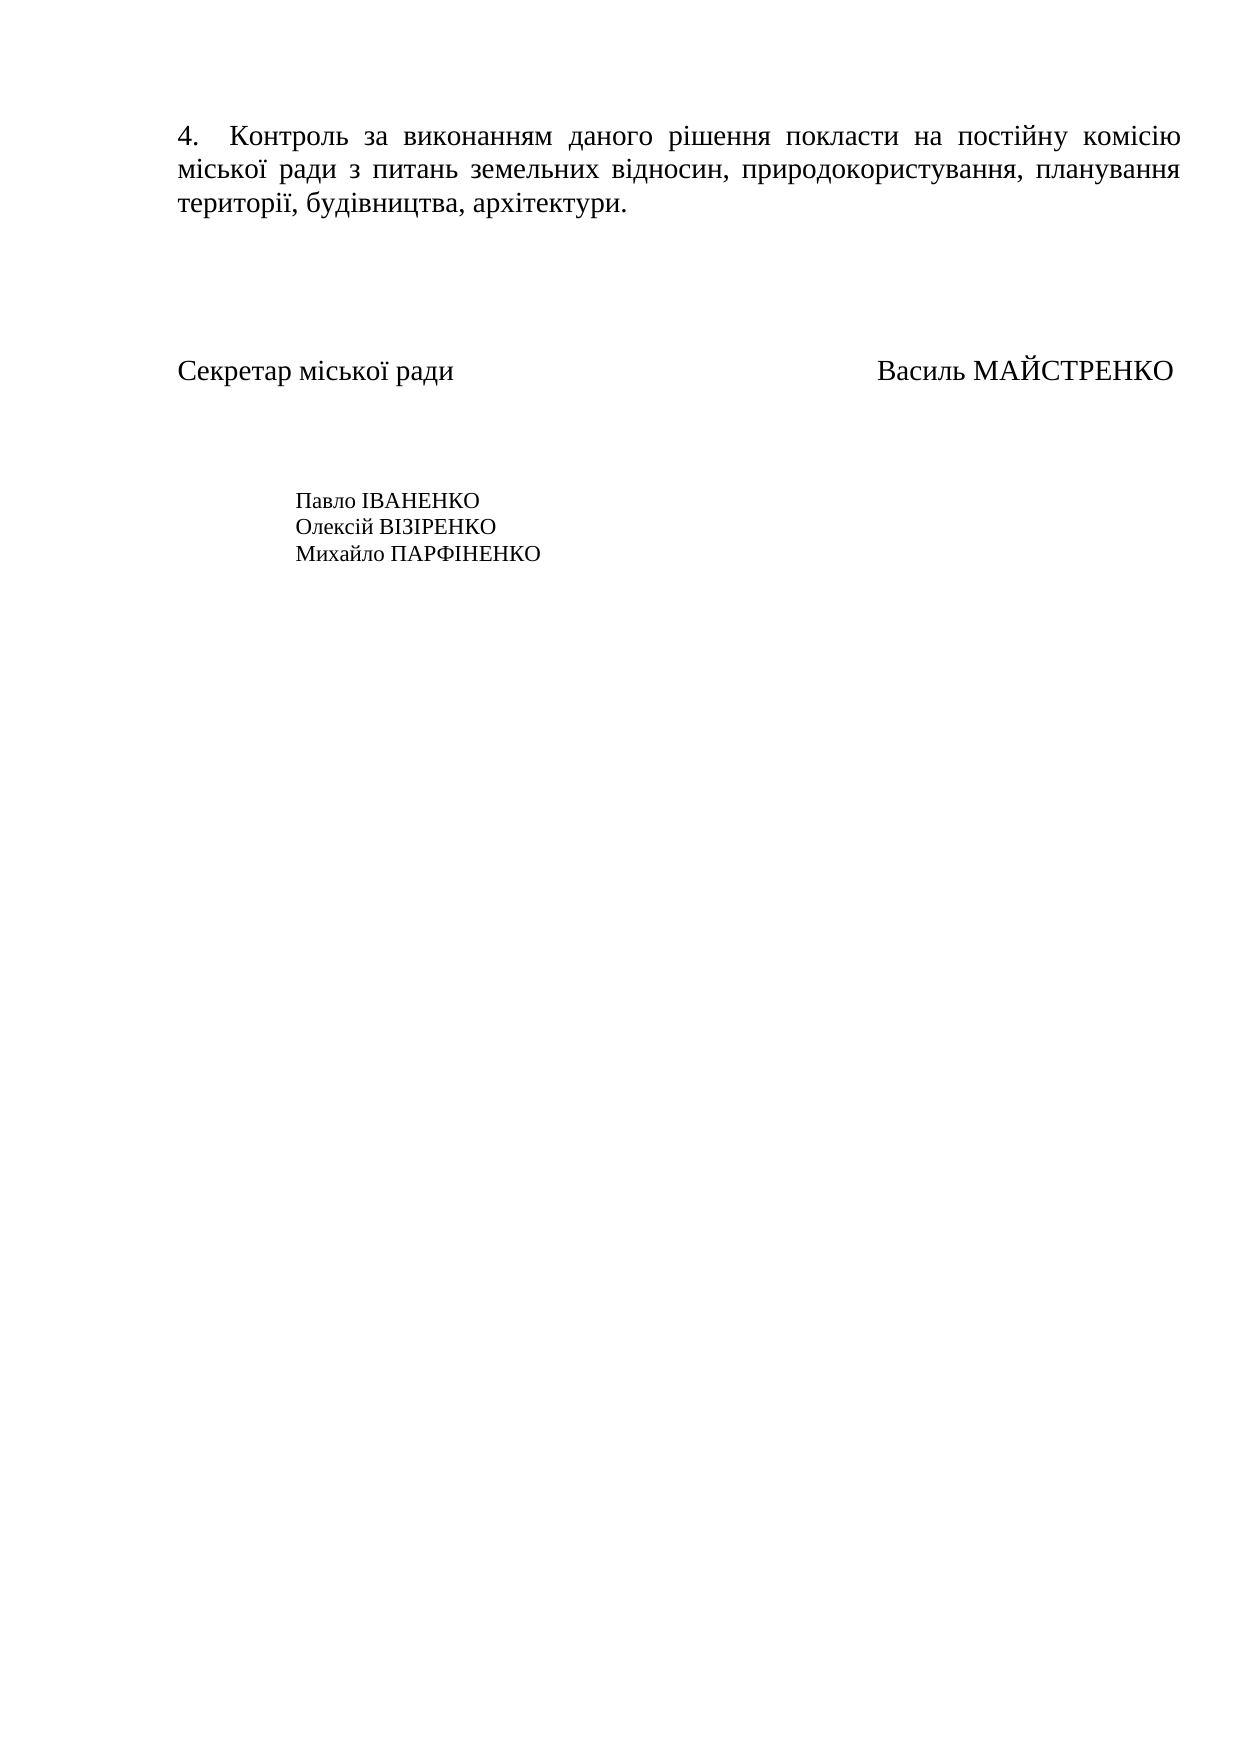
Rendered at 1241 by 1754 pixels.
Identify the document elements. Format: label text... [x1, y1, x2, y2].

text 4. Контроль за виконанням даного рішення покласти на постійну комісію міської ради з питань земельних відносин, природокористування, планування території, будівництва, архітектури. [177, 118, 1181, 219]
text Михайло ПАРФІНЕНКО [177, 540, 1181, 566]
text Секретар міської ради Василь МАЙСТРЕНКО [177, 353, 1181, 386]
text Павло ІВАНЕНКО [295, 487, 1181, 513]
text Олексій ВІЗІРЕНКО [177, 513, 1181, 540]
